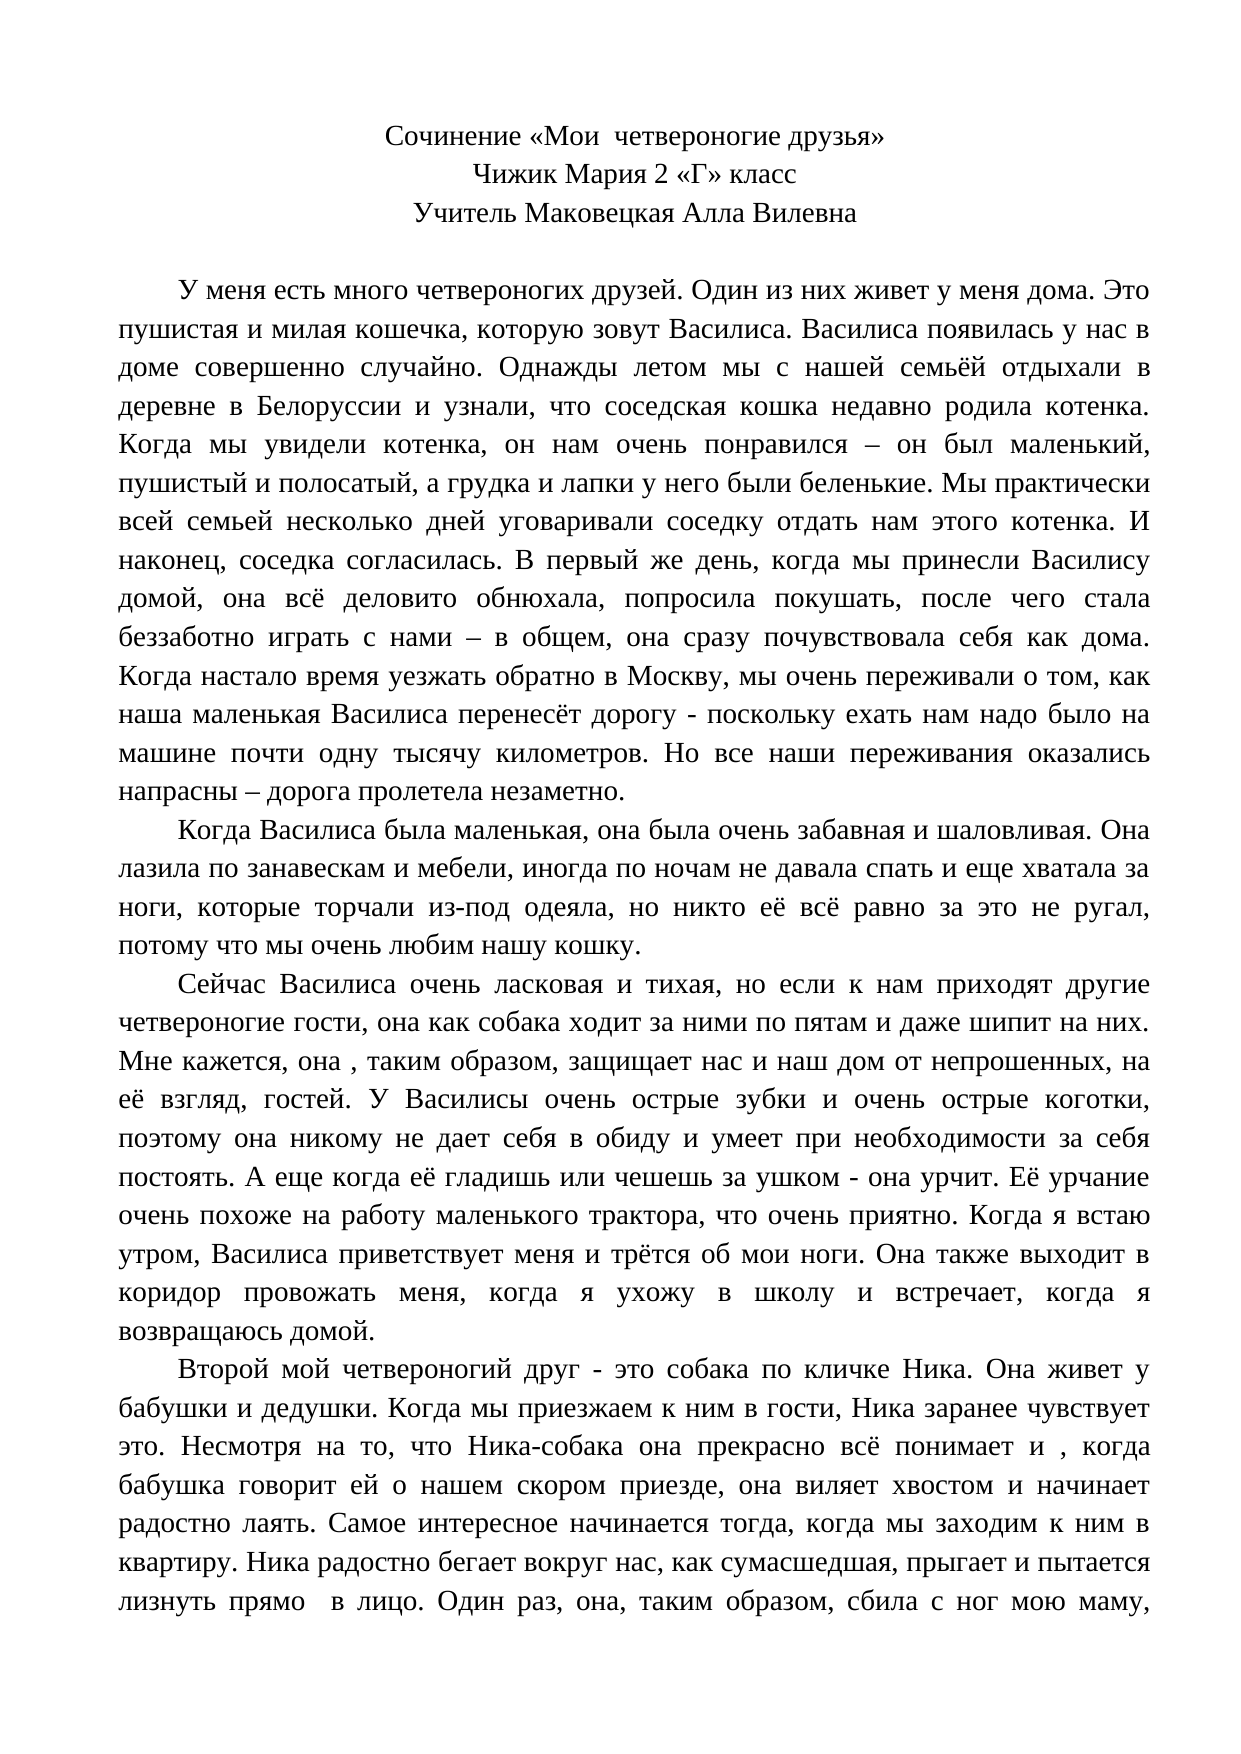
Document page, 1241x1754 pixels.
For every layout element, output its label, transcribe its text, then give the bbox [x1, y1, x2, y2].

text Когда Василиса была маленькая, она была очень забавная и шаловливая. Она лазила по занавескам и мебели, иногда по ночам не давала спать и еще хватала за ноги, которые торчали из-под одеяла, но никто её всё равно за это не ругал, потому что мы очень любим нашу кошку. [118, 812, 1152, 961]
text Учитель Маковецкая Алла Вилевна [118, 195, 1152, 229]
text Чижик Мария 2 «Г» класс [118, 157, 1152, 190]
text Сейчас Василиса очень ласковая и тихая, но если к нам приходят другие четвероногие гости, она как собака ходит за ними по пятам и даже шипит на них. Мне кажется, она , таким образом, защищает нас и наш дом от непрошенных, на её взгляд, гостей. У Василисы очень острые зубки и очень острые коготки, поэтому она никому не дает себя в обиду и умеет при необходимости за себя постоять. А еще когда её гладишь или чешешь за ушком - она урчит. Её урчание очень похоже на работу маленького трактора, что очень приятно. Когда я встаю утром, Василиса приветствует меня и трётся об мои ноги. Она также выходит в коридор провожать меня, когда я ухожу в школу и встречает, когда я возвращаюсь домой. [118, 966, 1152, 1346]
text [118, 1351, 1152, 1616]
text Сочинение «Мои четвероногие друзья» [118, 118, 1152, 152]
text У меня есть много четвероногих друзей. Один из них живет у меня дома. Это пушистая и милая кошечка, которую зовут Василиса. Василиса появилась у нас в доме совершенно случайно. Однажды летом мы с нашей семьёй отдыхали в деревне в Белоруссии и узнали, что соседская кошка недавно родила котенка. Когда мы увидели котенка, он нам очень понравился – он был маленький, пушистый и полосатый, а грудка и лапки у него были беленькие. Мы практически всей семьей несколько дней уговаривали соседку отдать нам этого котенка. И наконец, соседка согласилась. В первый же день, когда мы принесли Василису домой, она всё деловито обнюхала, попросила покушать, после чего стала беззаботно играть с нами – в общем, она сразу почувствовала себя как дома. Когда настало время уезжать обратно в Москву, мы очень переживали о том, как наша маленькая Василиса перенесёт дорогу - поскольку ехать нам надо было на машине почти одну тысячу километров. Но все наши переживания оказались напрасны – дорога пролетела незаметно. [118, 272, 1152, 807]
